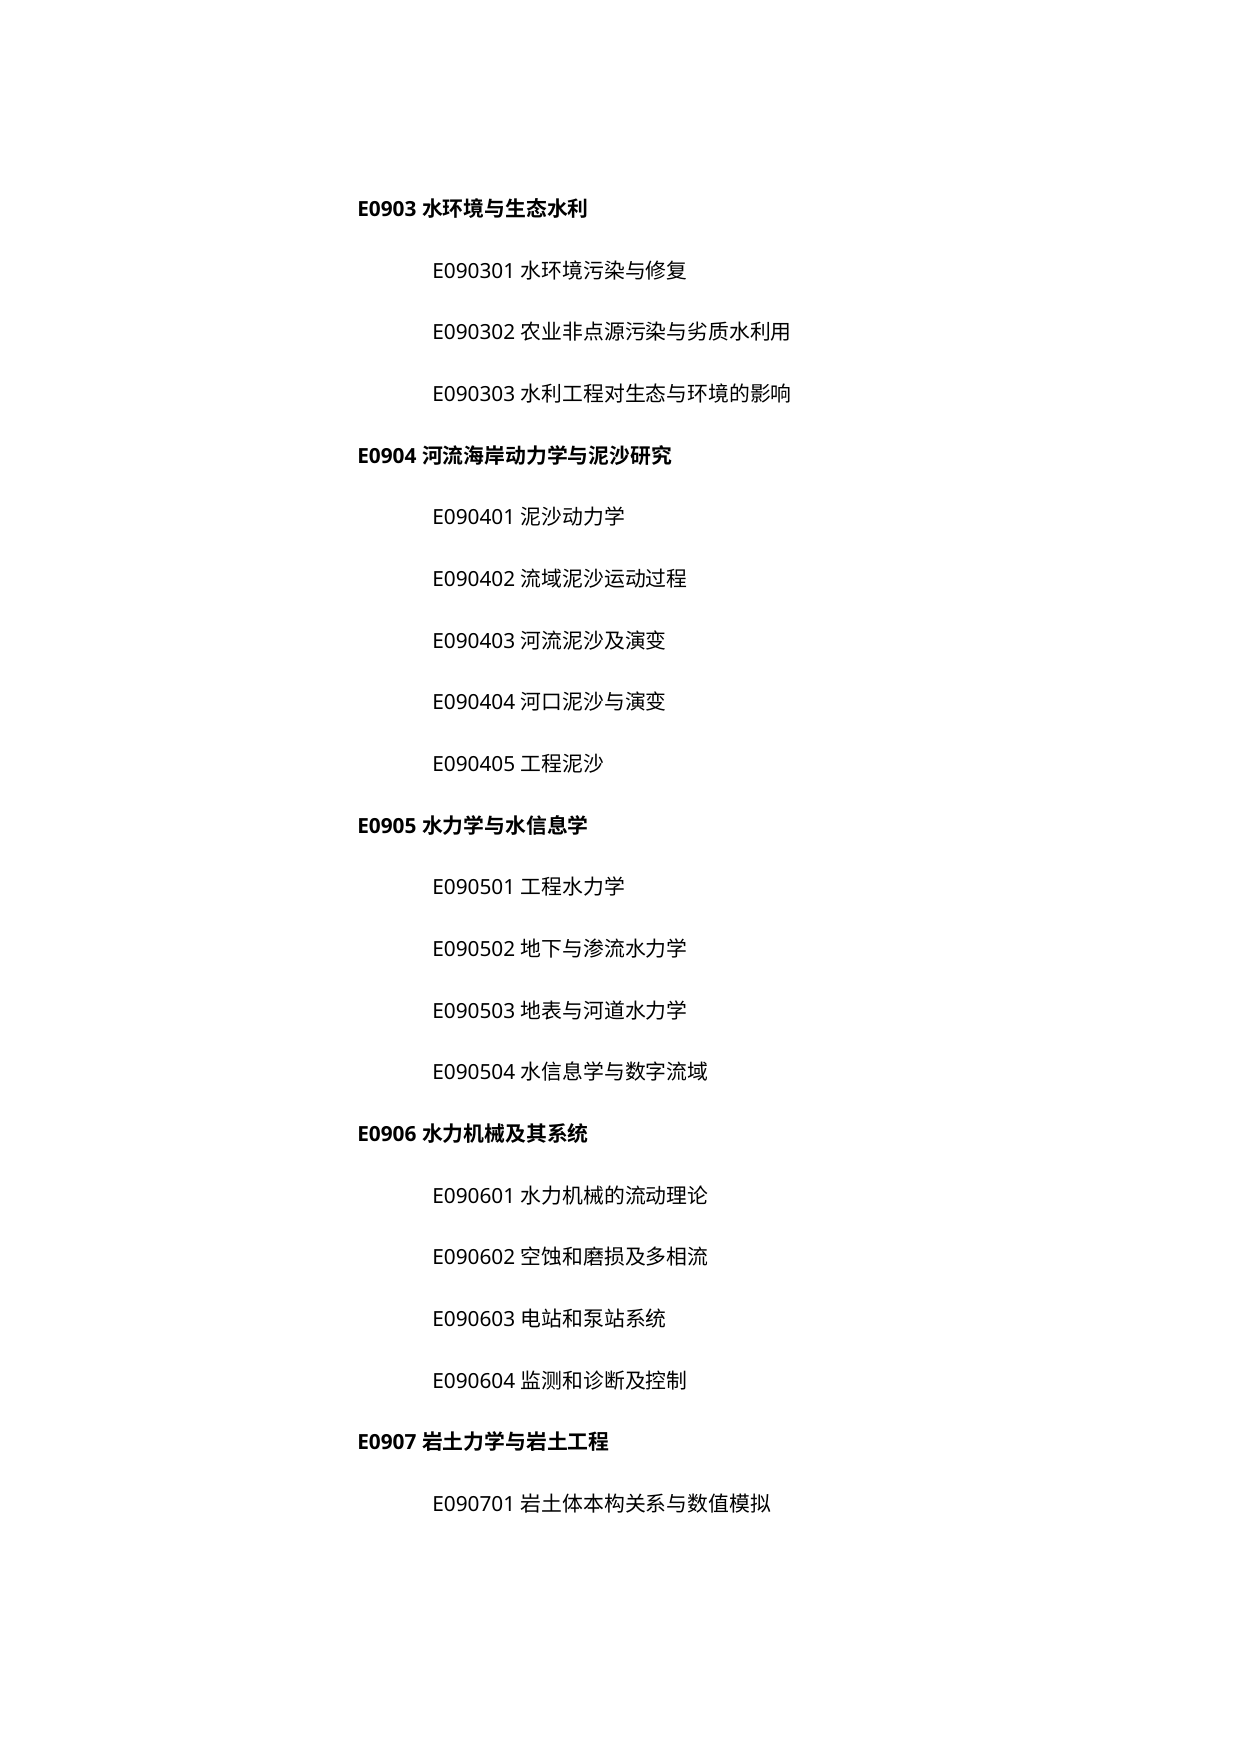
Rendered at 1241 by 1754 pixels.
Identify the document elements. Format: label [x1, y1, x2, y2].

table_header [282, 162, 969, 1548]
